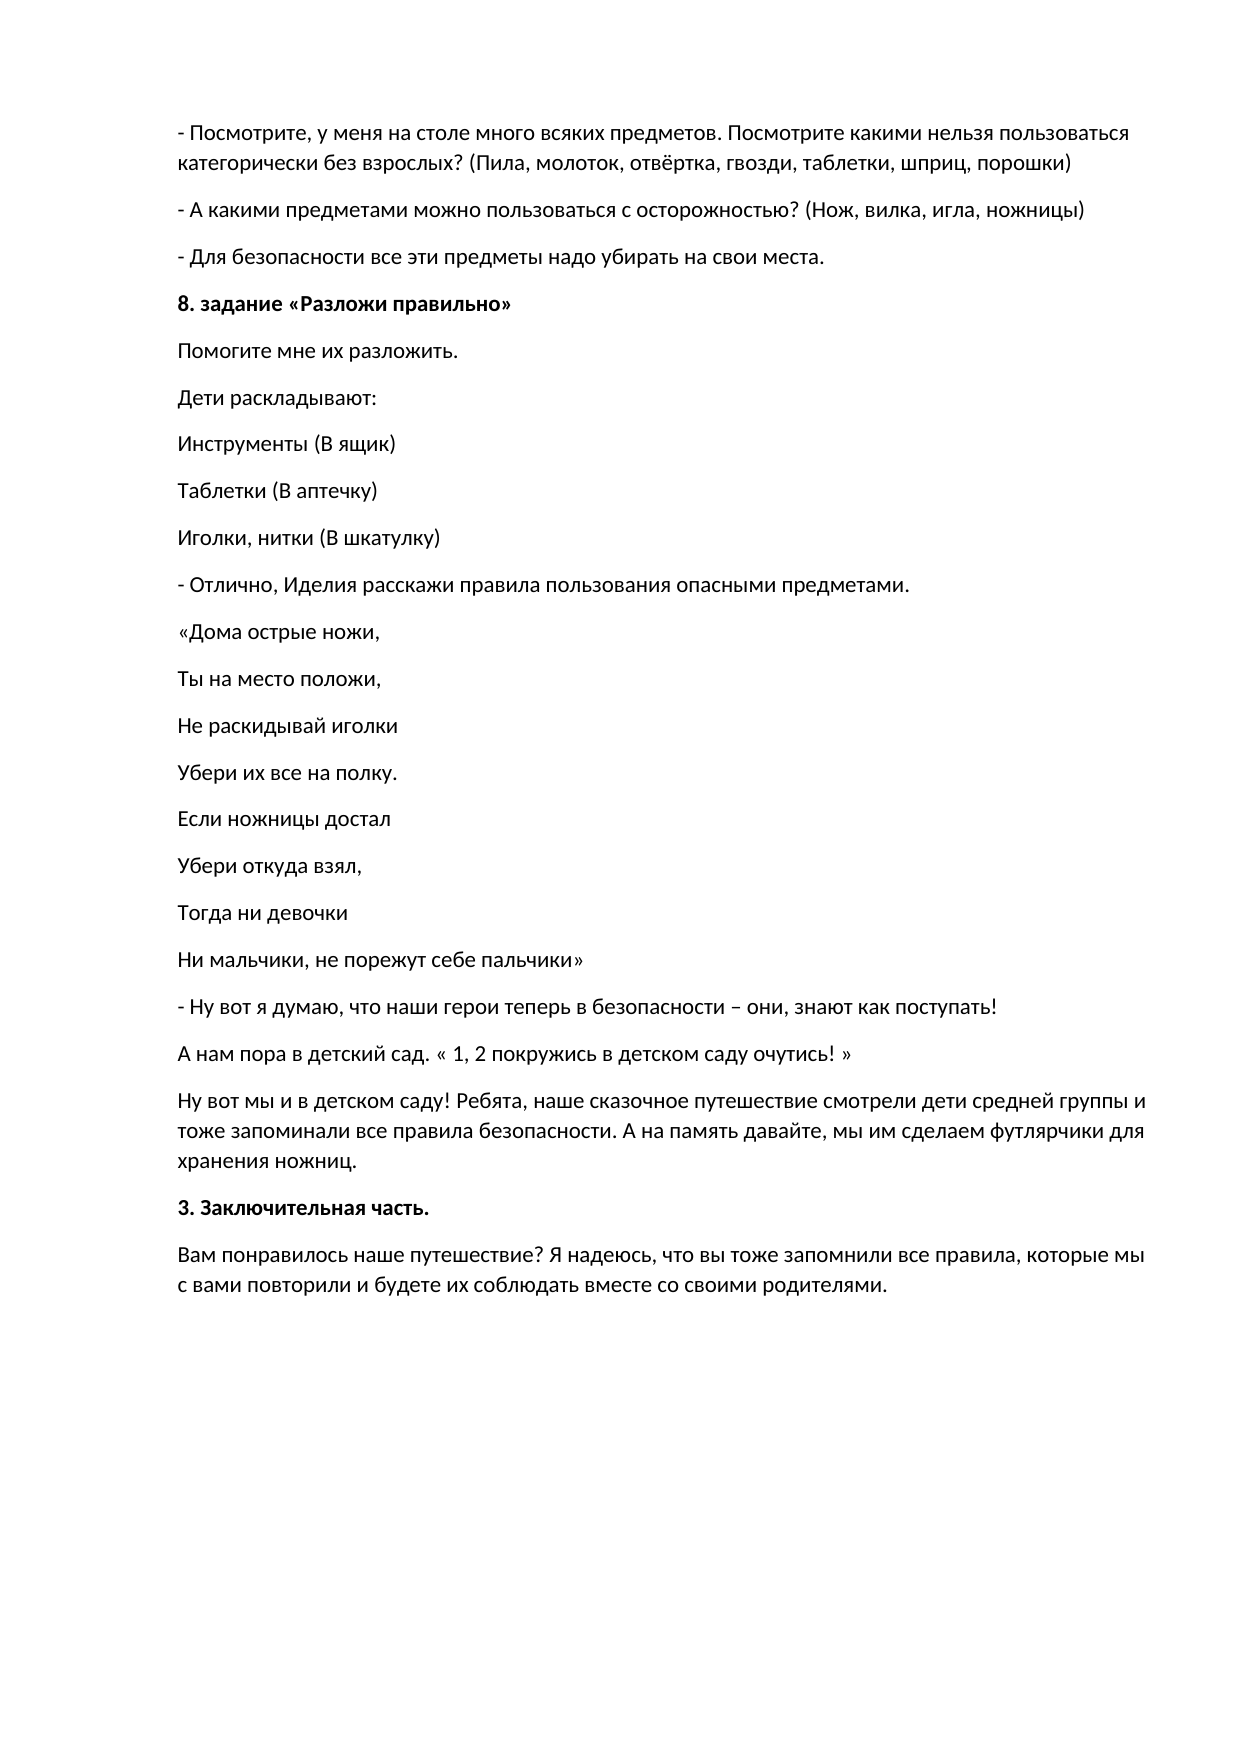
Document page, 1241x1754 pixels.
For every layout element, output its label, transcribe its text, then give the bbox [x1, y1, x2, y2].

text 3. Заключительная часть. [177, 1193, 1152, 1221]
text Дети раскладывают: [177, 383, 1152, 411]
text - Посмотрите, у меня на столе много всяких предметов. Посмотрите какими нельзя пользоваться категорически без взрослых? (Пила, молоток, отвёртка, гвозди, таблетки, шприц, порошки) [177, 118, 1152, 176]
text Убери откуда взял, [177, 851, 1152, 879]
text Помогите мне их разложить. [177, 336, 1152, 364]
text Иголки, нитки (В шкатулку) [177, 523, 1152, 551]
text Тогда ни девочки [177, 898, 1152, 926]
text 8. задание «Разложи правильно» [177, 289, 1152, 317]
text Ни мальчики, не порежут себе пальчики» [177, 945, 1152, 973]
text - Для безопасности все эти предметы надо убирать на свои места. [177, 242, 1152, 270]
text - Отлично, Иделия расскажи правила пользования опасными предметами. [177, 570, 1152, 598]
text «Дома острые ножи, [177, 617, 1152, 645]
text - Ну вот я думаю, что наши герои теперь в безопасности – они, знают как поступать! [177, 992, 1152, 1020]
text - А какими предметами можно пользоваться с осторожностью? (Нож, вилка, игла, ножницы) [177, 195, 1152, 223]
text Ну вот мы и в детском саду! Ребята, наше сказочное путешествие смотрели дети средней группы и тоже запоминали все правила безопасности. А на память давайте, мы им сделаем футлярчики для хранения ножниц. [177, 1086, 1152, 1174]
text Инструменты (В ящик) [177, 429, 1152, 458]
text Ты на место положи, [177, 664, 1152, 692]
text А нам пора в детский сад. « 1, 2 покружись в детском саду очутись! » [177, 1039, 1152, 1067]
text Таблетки (В аптечку) [177, 476, 1152, 504]
text Вам понравилось наше путешествие? Я надеюсь, что вы тоже запомнили все правила, которые мы с вами повторили и будете их соблюдать вместе со своими родителями. [177, 1240, 1152, 1298]
text Не раскидывай иголки [177, 711, 1152, 739]
text Убери их все на полку. [177, 758, 1152, 786]
text Если ножницы достал [177, 804, 1152, 833]
